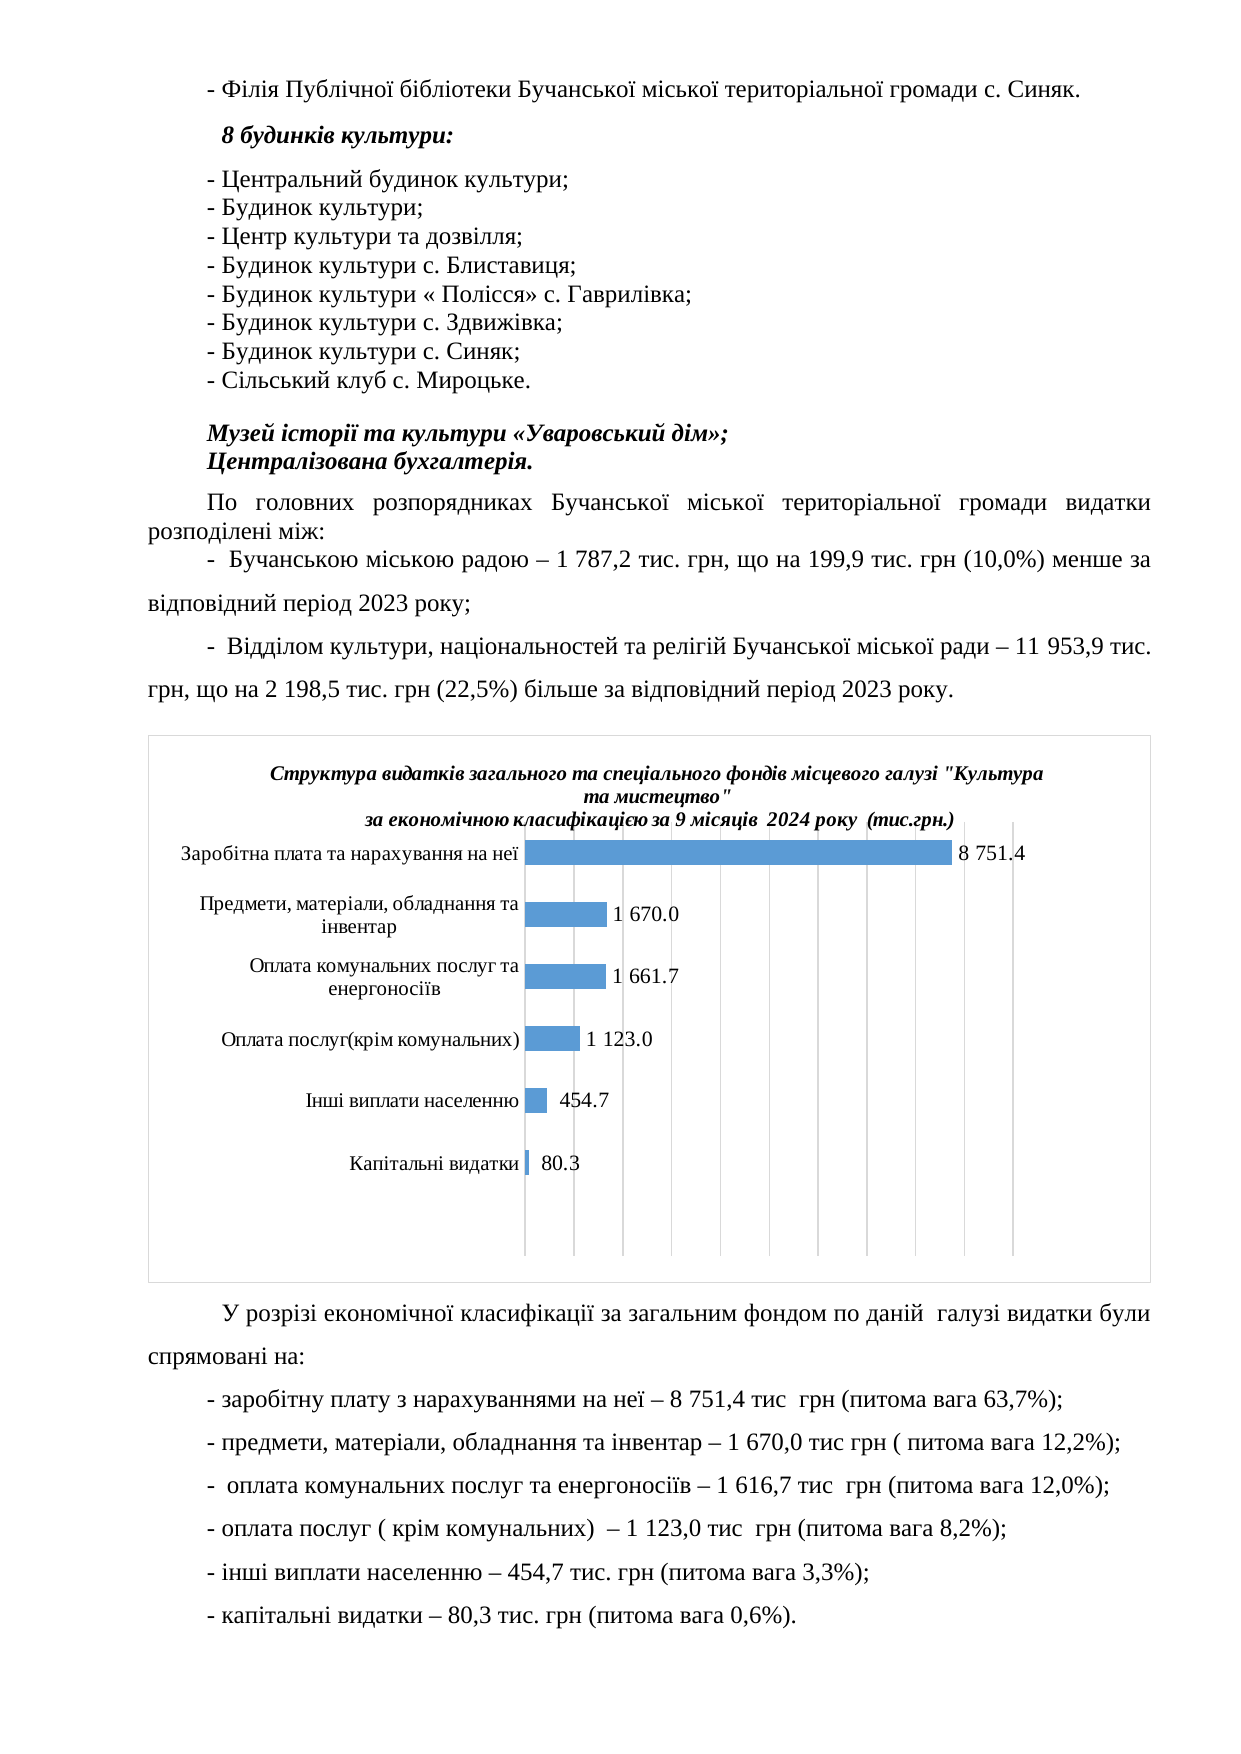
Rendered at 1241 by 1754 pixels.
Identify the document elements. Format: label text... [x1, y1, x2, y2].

text У розрізі економічної класифікації за загальним фондом по даній галузі видатки були спрямовані на: [148, 1298, 1152, 1370]
text 8 будинків культури: [148, 121, 1152, 149]
text Централізована бухгалтерія. [148, 446, 1152, 475]
text По головних розпорядниках Бучанської міської територіальної громади видатки розподілені між: [148, 487, 1152, 544]
text Музей історії та культури «Уваровський дім»; [148, 418, 1152, 446]
list предмети, матеріали, обладнання та інвентар – 1 670,0 тис грн ( питома вага 12,2%); [148, 1427, 1152, 1456]
list Будинок культури « Полісся» с. Гаврилівка; [148, 279, 1152, 307]
list Будинок культури с. Здвижівка; [148, 307, 1152, 336]
list Філія Публічної бібліотеки Бучанської міської територіальної громади с. Синяк. [148, 74, 1152, 103]
list Центр культури та дозвілля; [148, 221, 1152, 250]
list Бучанською міською радою – 1 787,2 тис. грн, що на 199,9 тис. грн (10,0%) менше за відповідний період 2023 року; [148, 544, 1152, 616]
list капітальні видатки – 80,3 тис. грн (питома вага 0,6%). [148, 1600, 1152, 1628]
list оплата послуг ( крім комунальних) – 1 123,0 тис грн (питома вага 8,2%); [148, 1513, 1152, 1542]
list Сільський клуб с. Мироцьке. [148, 365, 1152, 394]
list Будинок культури; [148, 192, 1152, 221]
list Відділом культури, національностей та релігій Бучанської міської ради – 11 953,9 тис. грн, що на 2 198,5 тис. грн (22,5%) більше за відповідний період 2023 року. [148, 631, 1152, 703]
list Будинок культури с. Синяк; [148, 336, 1152, 365]
list Будинок культури с. Блиставиця; [148, 250, 1152, 279]
list Центральний будинок культури; [148, 164, 1152, 192]
list інші виплати населенню – 454,7 тис. грн (питома вага 3,3%); [148, 1557, 1152, 1585]
list оплата комунальних послуг та енергоносіїв – 1 616,7 тис грн (питома вага 12,0%); [148, 1470, 1152, 1499]
list заробітну плату з нарахуваннями на неї – 8 751,4 тис грн (питома вага 63,7%); [148, 1384, 1152, 1413]
